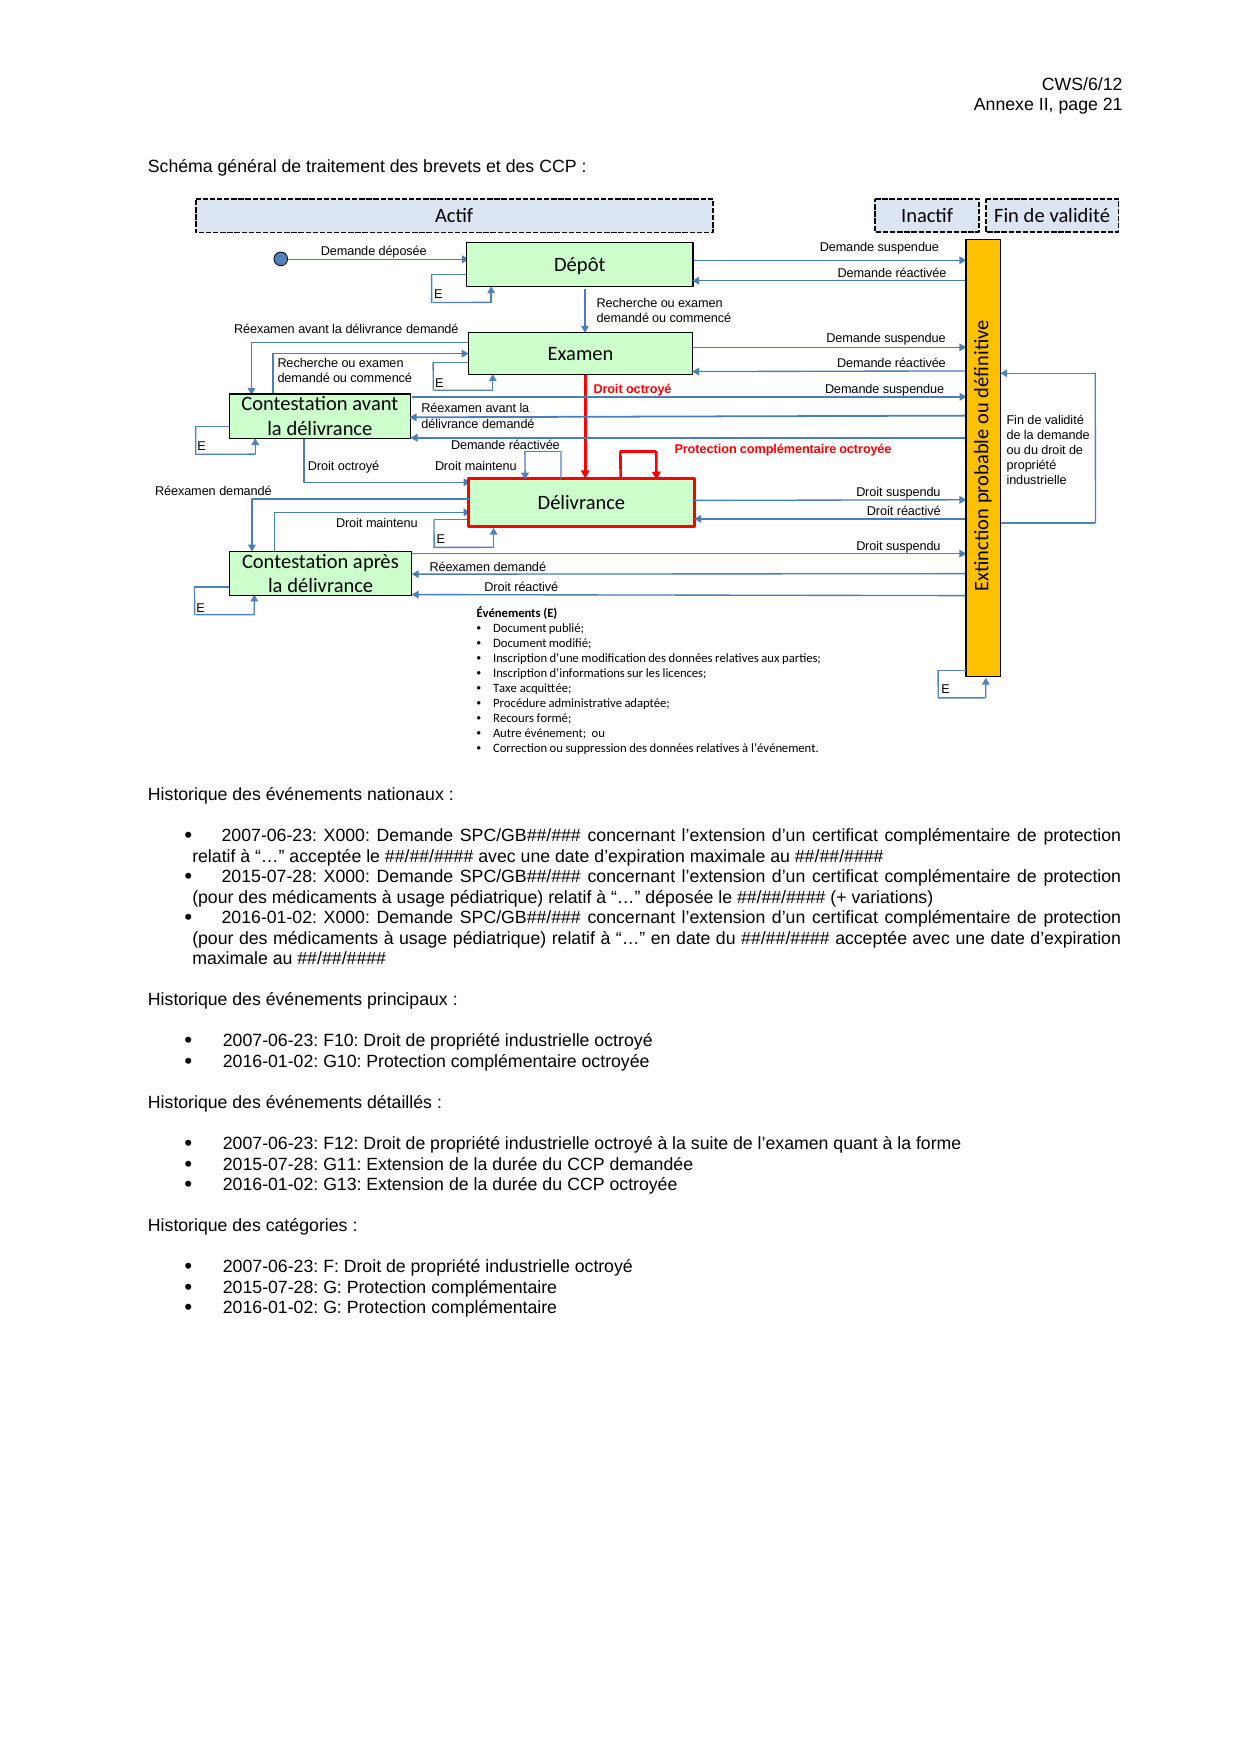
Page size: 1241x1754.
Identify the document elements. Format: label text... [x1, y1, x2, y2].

list 2016-01-02: X000: Demande SPC/GB##/### concernant l’extension d’un certificat complémentaire de protection (pour des médicaments à usage pédiatrique) relatif à “…” en date du ##/##/#### acceptée avec une date d’expiration maximale au ##/##/#### [185, 907, 1122, 968]
text Historique des événements nationaux : [148, 784, 1122, 804]
text Schéma général de traitement des brevets et des CCP : [148, 155, 1122, 176]
text Historique des événements détaillés : [148, 1091, 1122, 1112]
list 2016-01-02: G: Protection complémentaire [185, 1297, 1122, 1317]
list 2007-06-23: F: Droit de propriété industrielle octroyé [185, 1256, 1122, 1276]
list 2007-06-23: F12: Droit de propriété industrielle octroyé à la suite de l’examen quant à la forme [185, 1133, 1122, 1153]
list 2016-01-02: G13: Extension de la durée du CCP octroyée [185, 1174, 1122, 1194]
list 2015-07-28: X000: Demande SPC/GB##/### concernant l’extension d’un certificat complémentaire de protection (pour des médicaments à usage pédiatrique) relatif à “…” déposée le ##/##/#### (+ variations) [185, 866, 1122, 907]
list 2016-01-02: G10: Protection complémentaire octroyée [185, 1051, 1122, 1071]
list 2015-07-28: G11: Extension de la durée du CCP demandée [185, 1153, 1122, 1174]
list 2007-06-23: X000: Demande SPC/GB##/### concernant l’extension d’un certificat complémentaire de protection relatif à “…” acceptée le ##/##/#### avec une date d’expiration maximale au ##/##/#### [185, 825, 1122, 866]
list 2007-06-23: F10: Droit de propriété industrielle octroyé [185, 1030, 1122, 1051]
list 2015-07-28: G: Protection complémentaire [185, 1276, 1122, 1297]
text Historique des événements principaux : [148, 989, 1122, 1009]
text Historique des catégories : [148, 1215, 1122, 1235]
